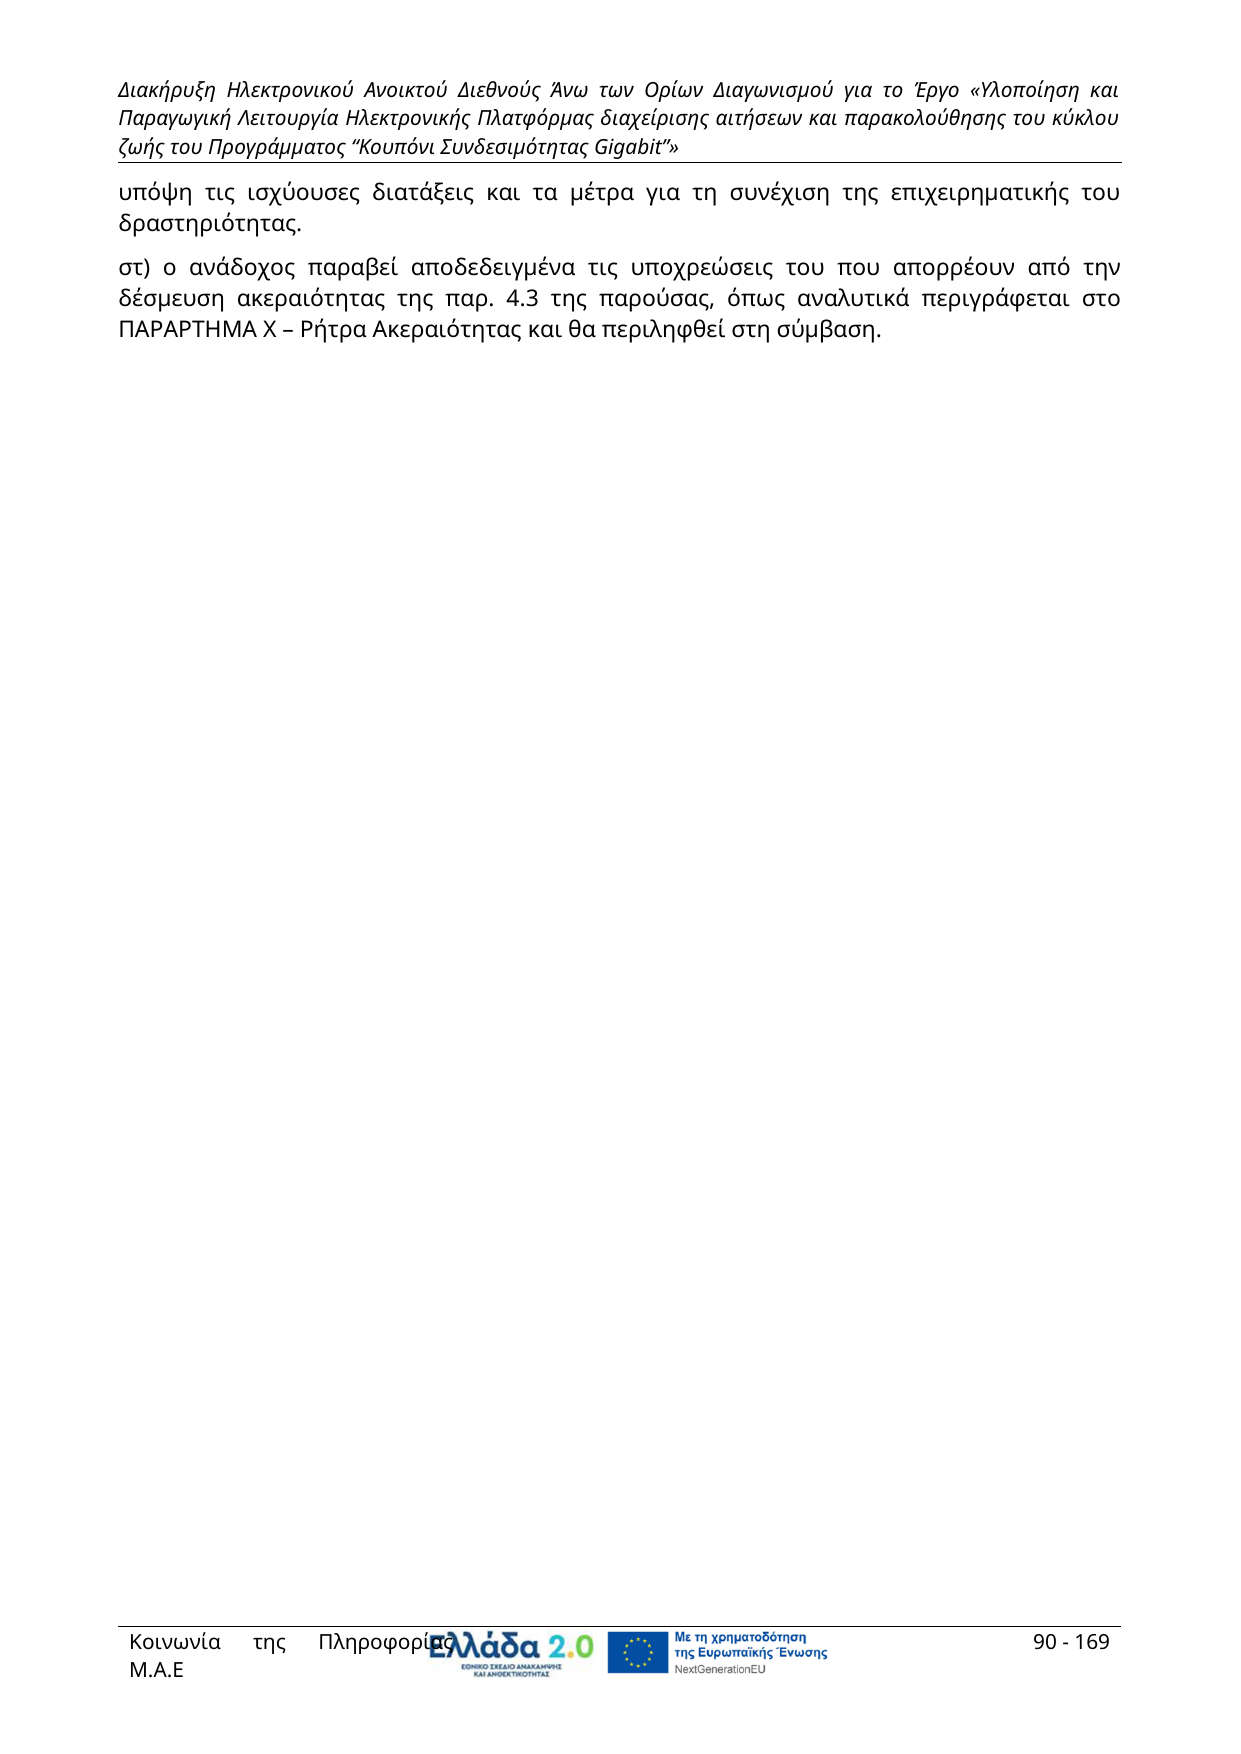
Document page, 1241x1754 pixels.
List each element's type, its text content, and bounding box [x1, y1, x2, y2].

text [118, 176, 1122, 238]
text στ) ο ανάδοχος παραβεί αποδεδειγμένα τις υποχρεώσεις του που απορρέουν από την δέσμευση ακεραιότητας της παρ. 4.3 της παρούσας, όπως αναλυτικά περιγράφεται στο ‎ΠΑΡΑΡΤΗΜΑ X – Ρήτρα Ακεραιότητας και θα περιληφθεί στη σύμβαση. [118, 251, 1122, 345]
picture [427, 1627, 834, 1678]
